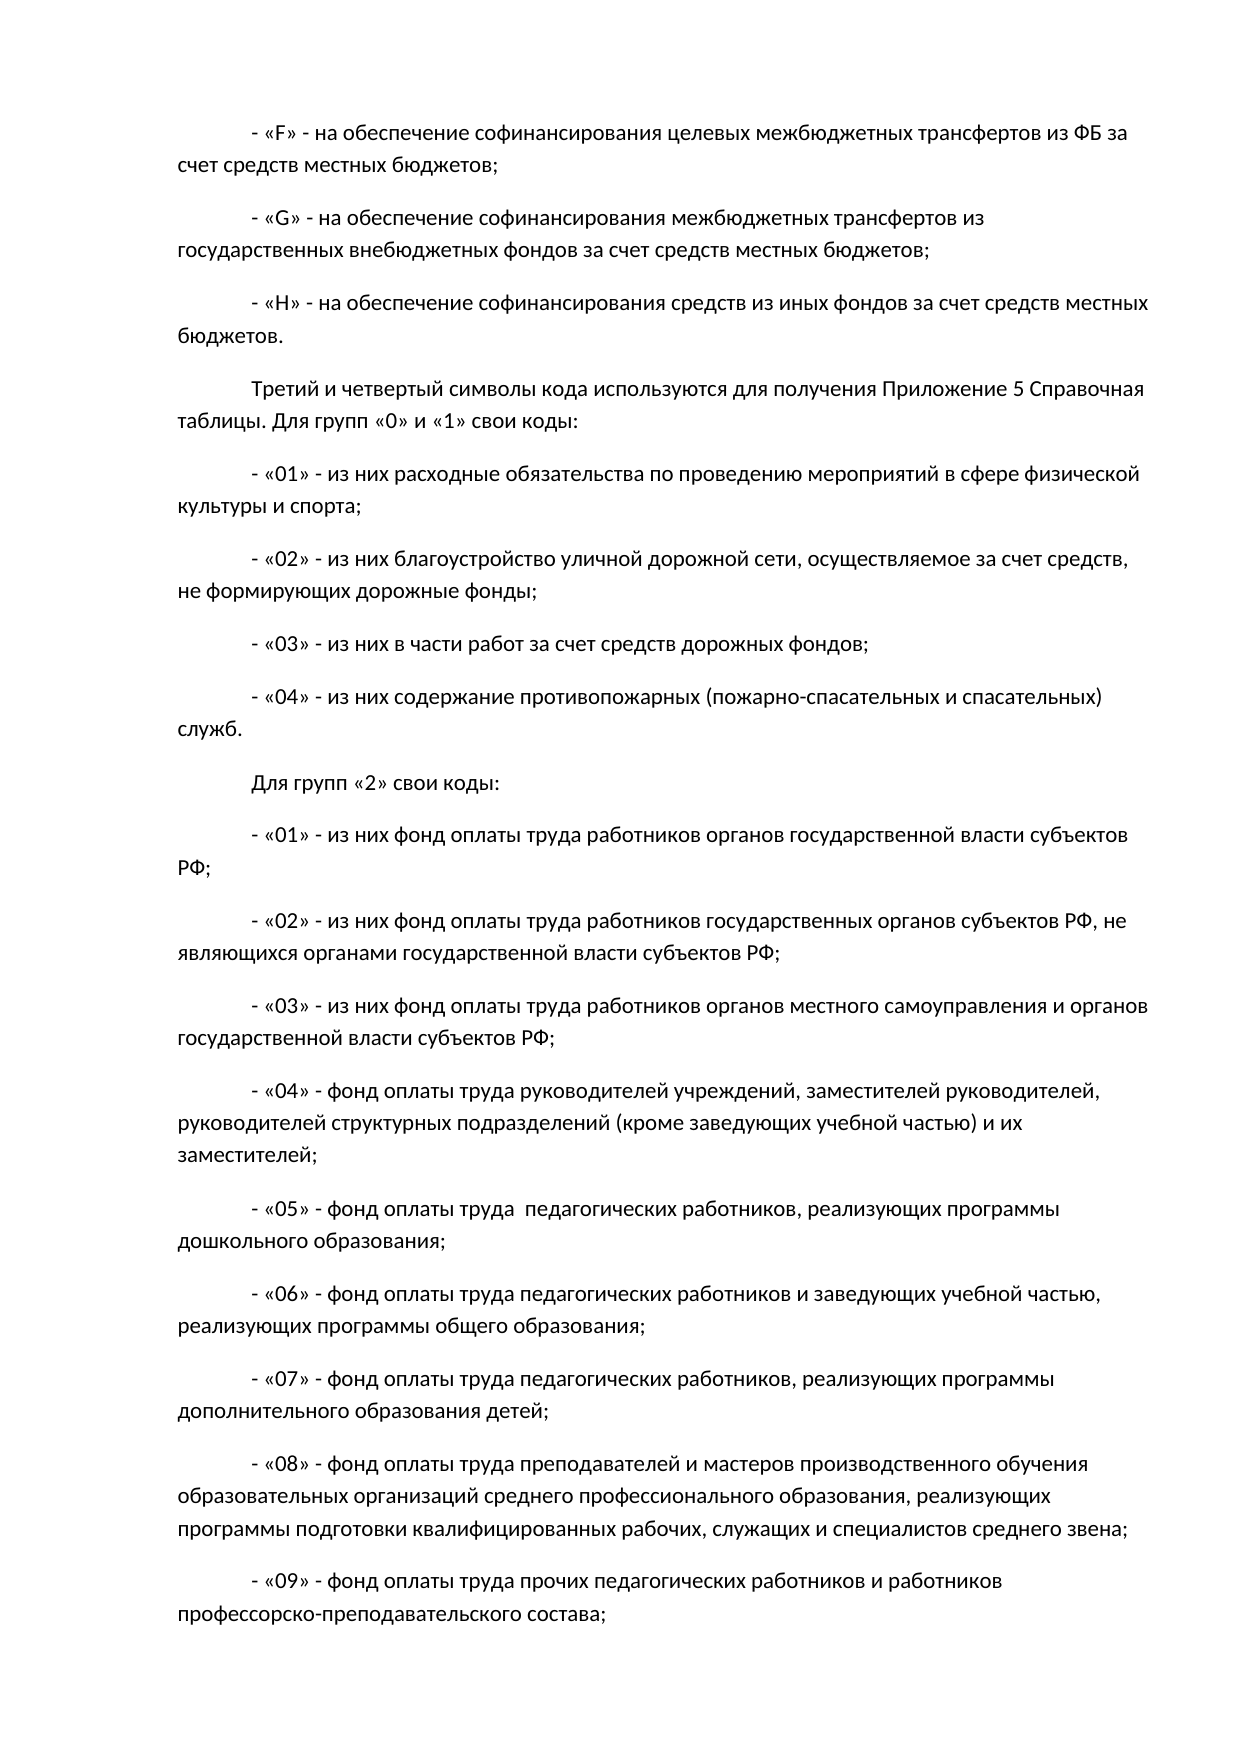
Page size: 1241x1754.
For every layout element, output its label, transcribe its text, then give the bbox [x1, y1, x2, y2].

text - «08» - фонд оплаты труда преподавателей и мастеров производственного обучения образовательных организаций среднего профессионального образования, реализующих программы подготовки квалифицированных рабочих, служащих и специалистов среднего звена; [177, 1449, 1152, 1542]
text - «04» - из них содержание противопожарных (пожарно-спасательных и спасательных) служб. [177, 682, 1152, 743]
text - «02» - из них благоустройство уличной дорожной сети, осуществляемое за счет средств, не формирующих дорожные фонды; [177, 544, 1152, 604]
text - «F» - на обеспечение софинансирования целевых межбюджетных трансфертов из ФБ за счет средств местных бюджетов; [177, 118, 1152, 178]
text - «01» - из них фонд оплаты труда работников органов государственной власти субъектов РФ; [177, 821, 1152, 881]
text - «H» - на обеспечение софинансирования средств из иных фондов за счет средств местных бюджетов. [177, 288, 1152, 349]
text - «03» - из них фонд оплаты труда работников органов местного самоуправления и органов государственной власти субъектов РФ; [177, 991, 1152, 1051]
text - «01» - из них расходные обязательства по проведению мероприятий в сфере физической культуры и спорта; [177, 459, 1152, 519]
text - «04» - фонд оплаты труда руководителей учреждений, заместителей руководителей, руководителей структурных подразделений (кроме заведующих учебной частью) и их заместителей; [177, 1076, 1152, 1169]
text Третий и четвертый символы кода используются для получения Приложение 5 Справочная таблицы. Для групп «0» и «1» свои коды: [177, 374, 1152, 434]
text - «06» - фонд оплаты труда педагогических работников и заведующих учебной частью, реализующих программы общего образования; [177, 1279, 1152, 1339]
text - «05» - фонд оплаты труда педагогических работников, реализующих программы дошкольного образования; [177, 1194, 1152, 1254]
text - «07» - фонд оплаты труда педагогических работников, реализующих программы дополнительного образования детей; [177, 1364, 1152, 1424]
text - «09» - фонд оплаты труда прочих педагогических работников и работников профессорско-преподавательского состава; [177, 1567, 1152, 1627]
text - «G» - на обеспечение софинансирования межбюджетных трансфертов из государственных внебюджетных фондов за счет средств местных бюджетов; [177, 203, 1152, 263]
text Для групп «2» свои коды: [177, 768, 1152, 796]
text - «03» - из них в части работ за счет средств дорожных фондов; [177, 629, 1152, 657]
text - «02» - из них фонд оплаты труда работников государственных органов субъектов РФ, не являющихся органами государственной власти субъектов РФ; [177, 906, 1152, 966]
